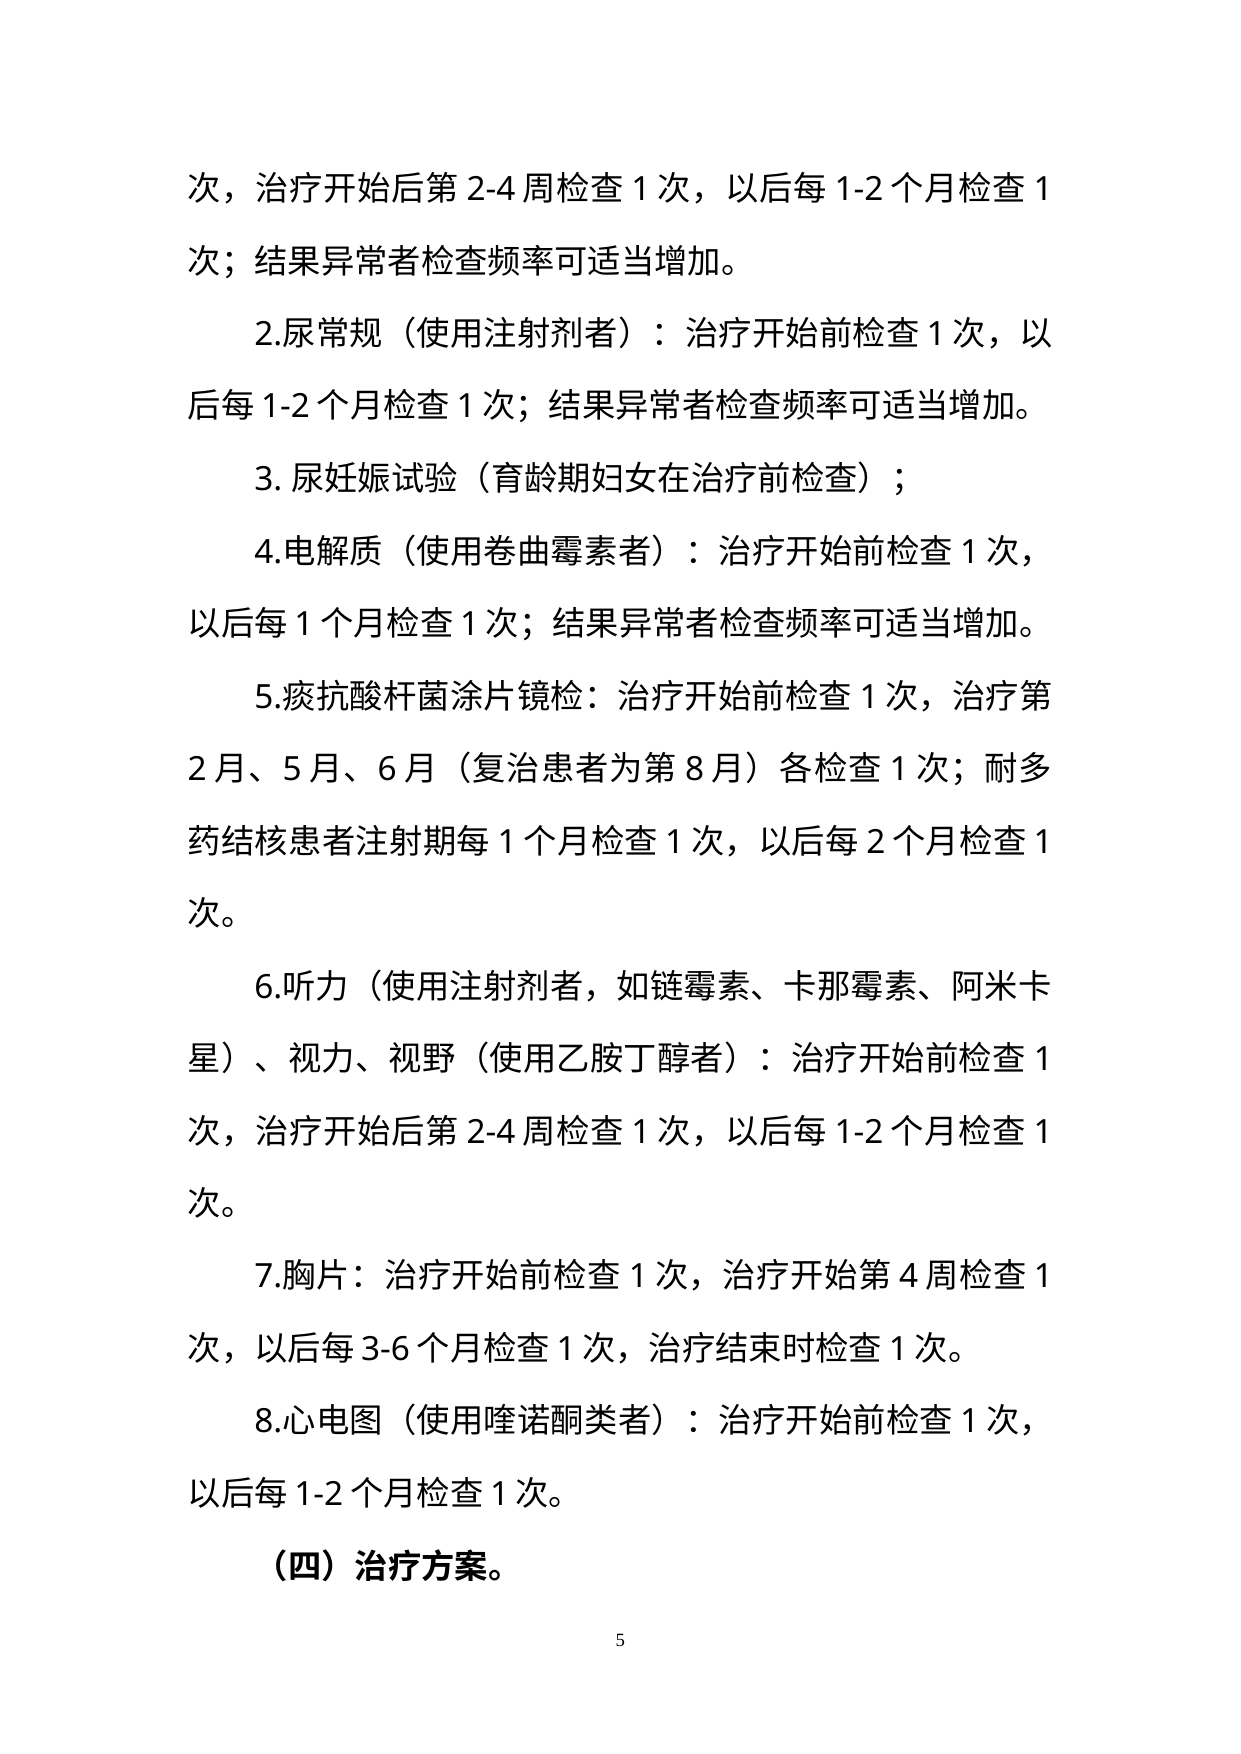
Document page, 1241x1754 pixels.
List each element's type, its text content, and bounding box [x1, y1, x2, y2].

text （四）治疗方案。 [187, 1539, 1053, 1588]
text 7.胸片：治疗开始前检查1次，治疗开始第4周检查1次，以后每3-6个月检查1次，治疗结束时检查1次。 [187, 1249, 1053, 1370]
text 2.尿常规（使用注射剂者）：治疗开始前检查1次，以后每1-2个月检查1次；结果异常者检查频率可适当增加。 [187, 307, 1053, 428]
text 3. 尿妊娠试验（育龄期妇女在治疗前检查）； [187, 452, 1053, 500]
text 4.电解质（使用卷曲霉素者）：治疗开始前检查1次，以后每1个月检查1次；结果异常者检查频率可适当增加。 [187, 524, 1053, 645]
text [187, 162, 1053, 283]
text 5.痰抗酸杆菌涂片镜检：治疗开始前检查1次，治疗第2月、5月、6月（复治患者为第8月）各检查1次；耐多药结核患者注射期每1个月检查1次，以后每2个月检查1次。 [187, 669, 1053, 935]
text 8.心电图（使用喹诺酮类者）：治疗开始前检查1次，以后每1-2个月检查1次。 [187, 1394, 1053, 1515]
text 6.听力（使用注射剂者，如链霉素、卡那霉素、阿米卡星）、视力、视野（使用乙胺丁醇者）：治疗开始前检查1次，治疗开始后第2-4周检查1次，以后每1-2个月检查1次。 [187, 959, 1053, 1225]
